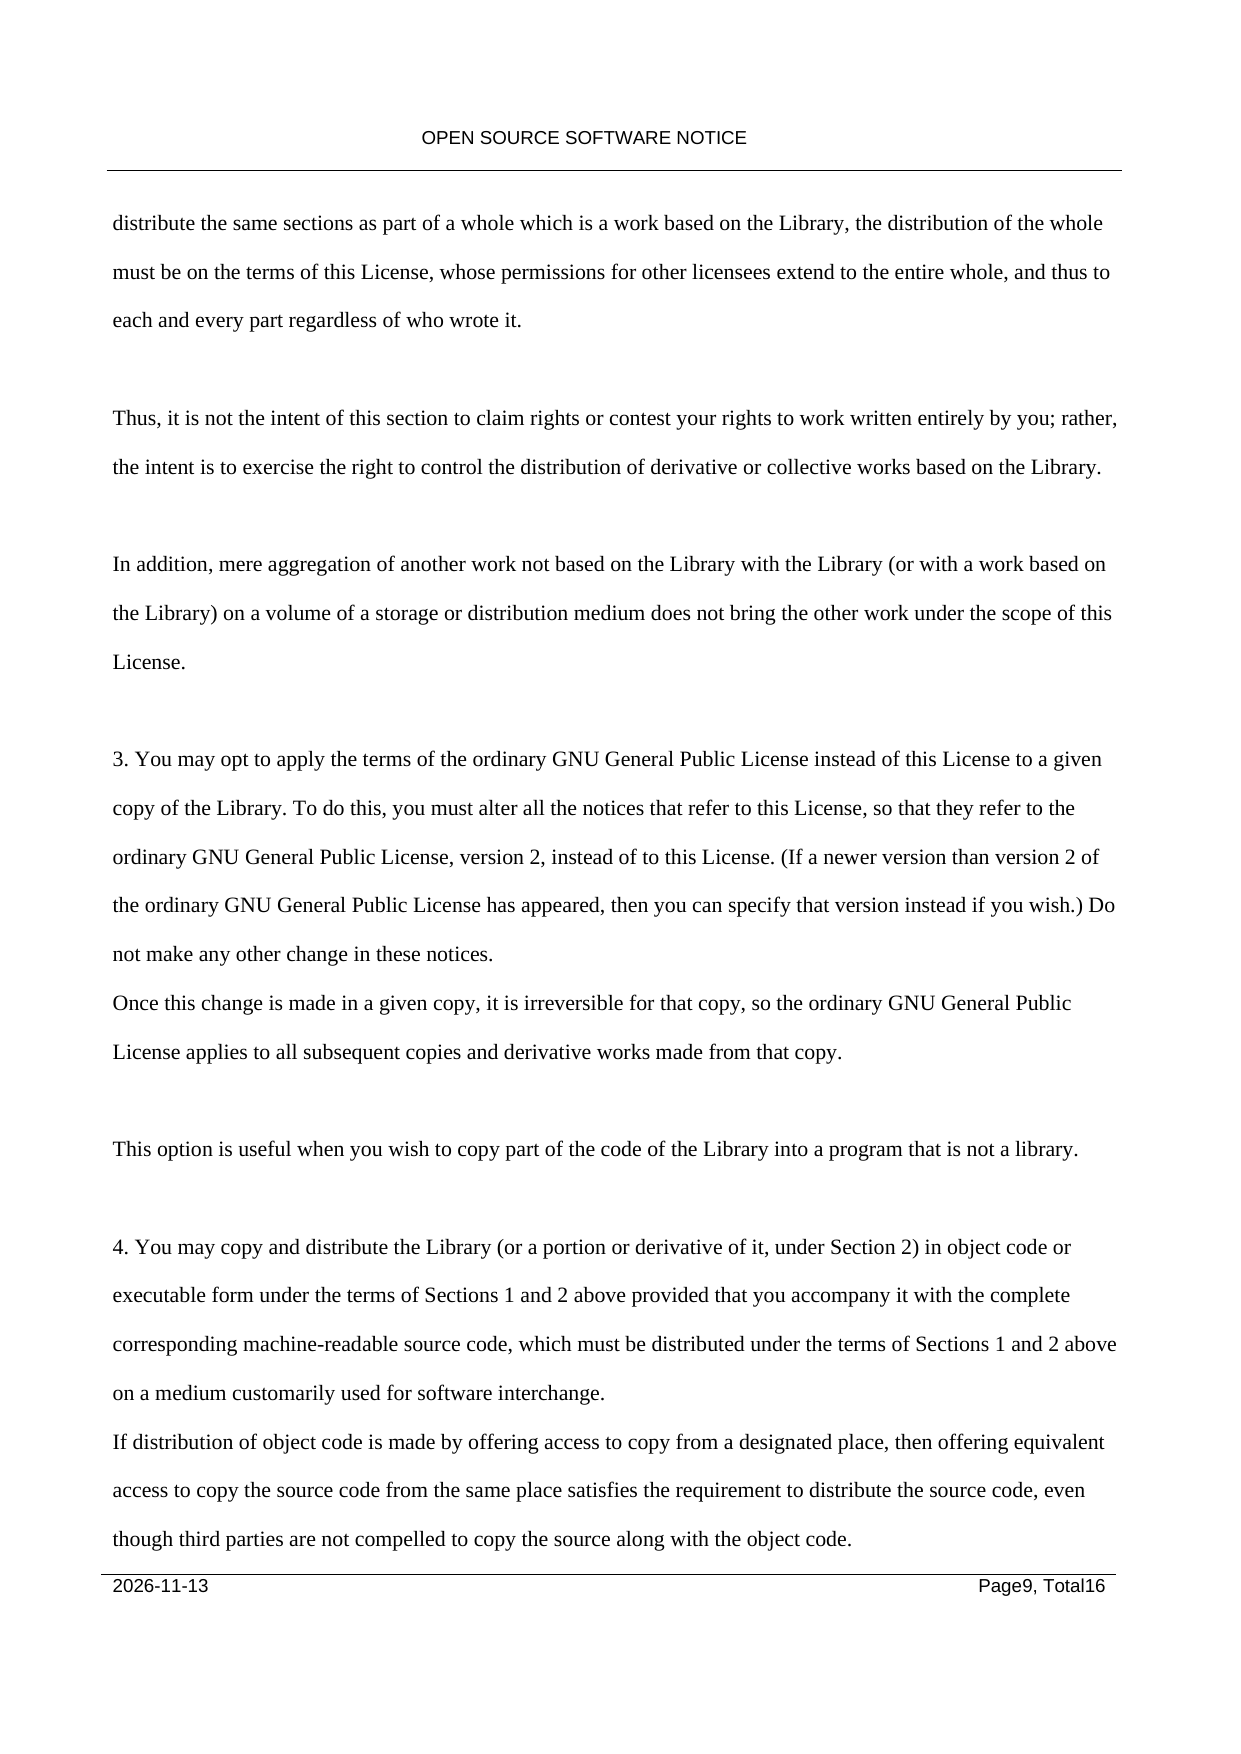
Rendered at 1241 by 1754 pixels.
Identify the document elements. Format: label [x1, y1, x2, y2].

text [112, 206, 1128, 1555]
